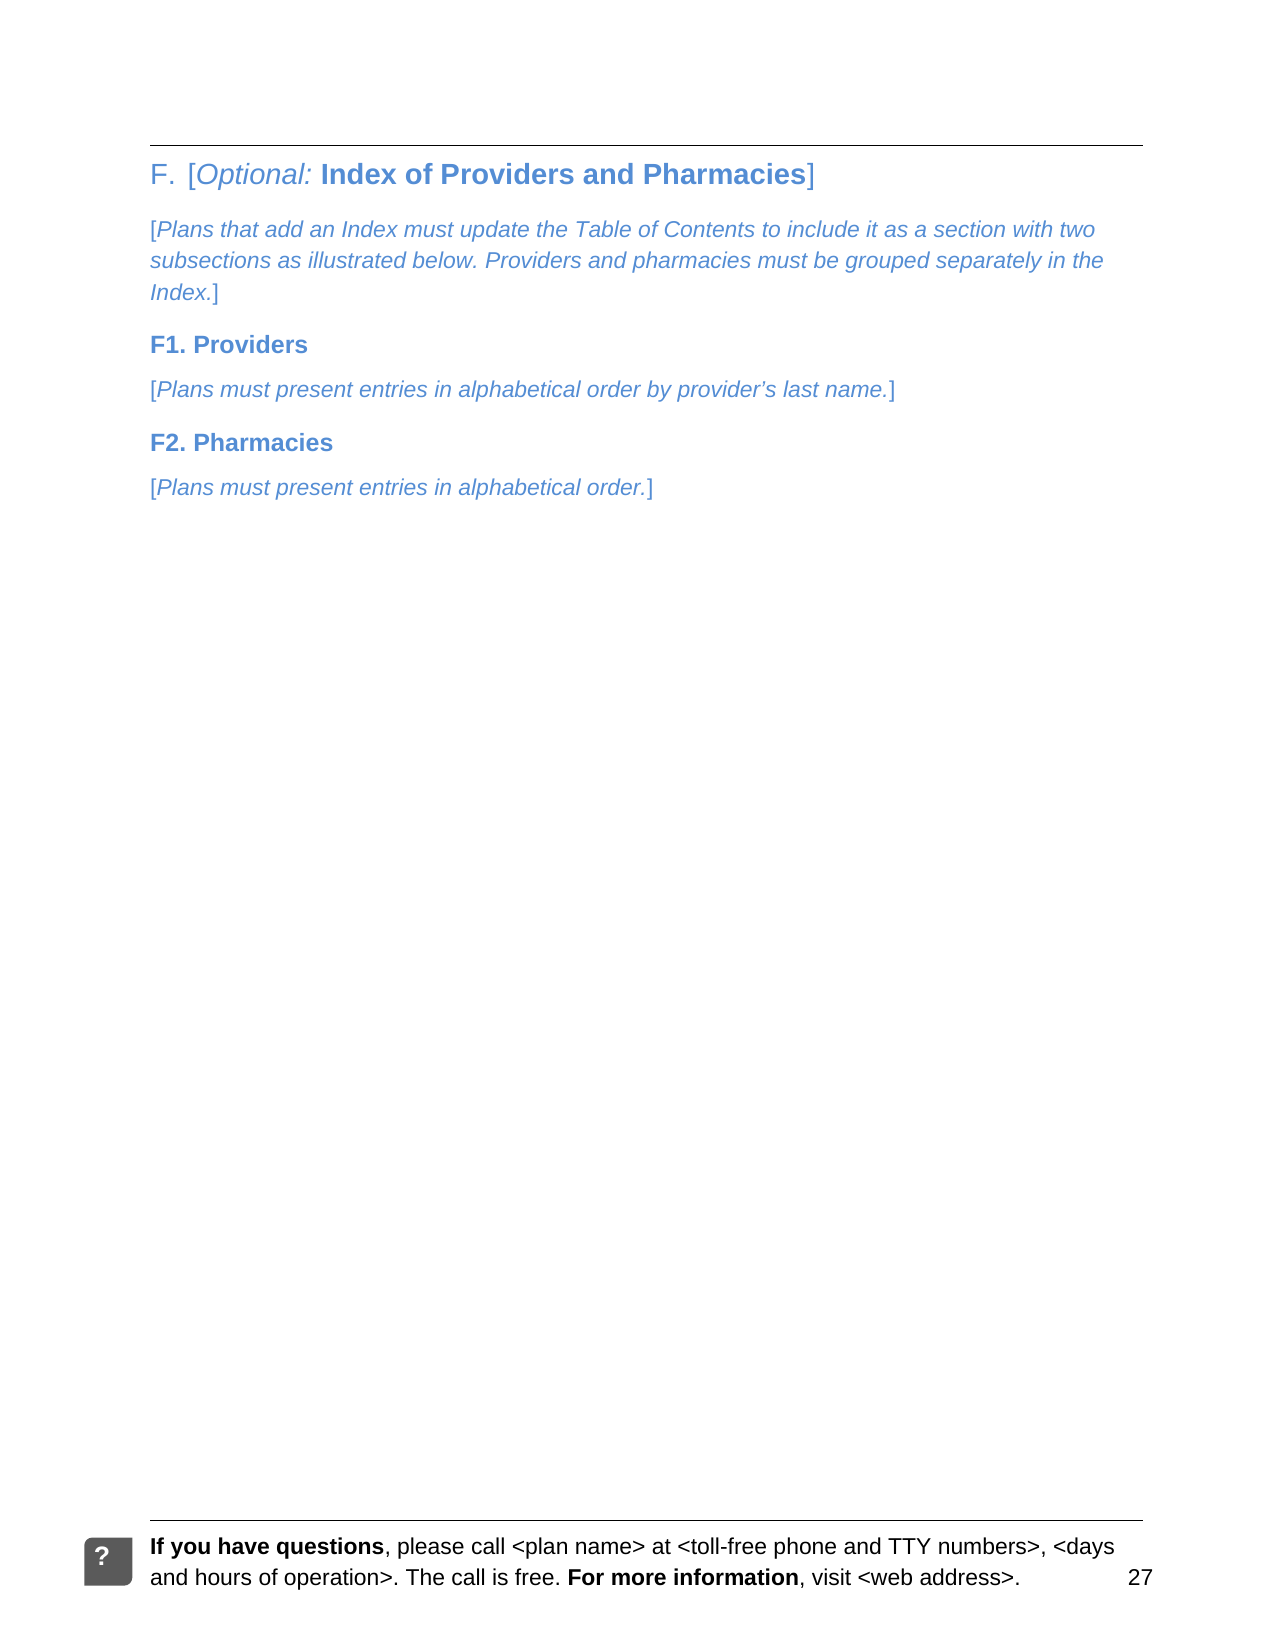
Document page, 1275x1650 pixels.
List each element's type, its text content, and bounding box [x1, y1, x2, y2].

subtitle F1. Providers [150, 327, 1068, 360]
subtitle [Optional: Index of Providers and Pharmacies] [150, 146, 1143, 192]
text [Plans that add an Index must update the Table of Contents to include it as a section with two subsections as illustrated below. Providers and pharmacies must be grouped separately in the Index.] [150, 212, 1143, 306]
text [Plans must present entries in alphabetical order by provider’s last name.] [150, 373, 1143, 404]
text [Plans must present entries in alphabetical order.] [150, 471, 1143, 502]
subtitle F2. Pharmacies [150, 425, 1068, 458]
